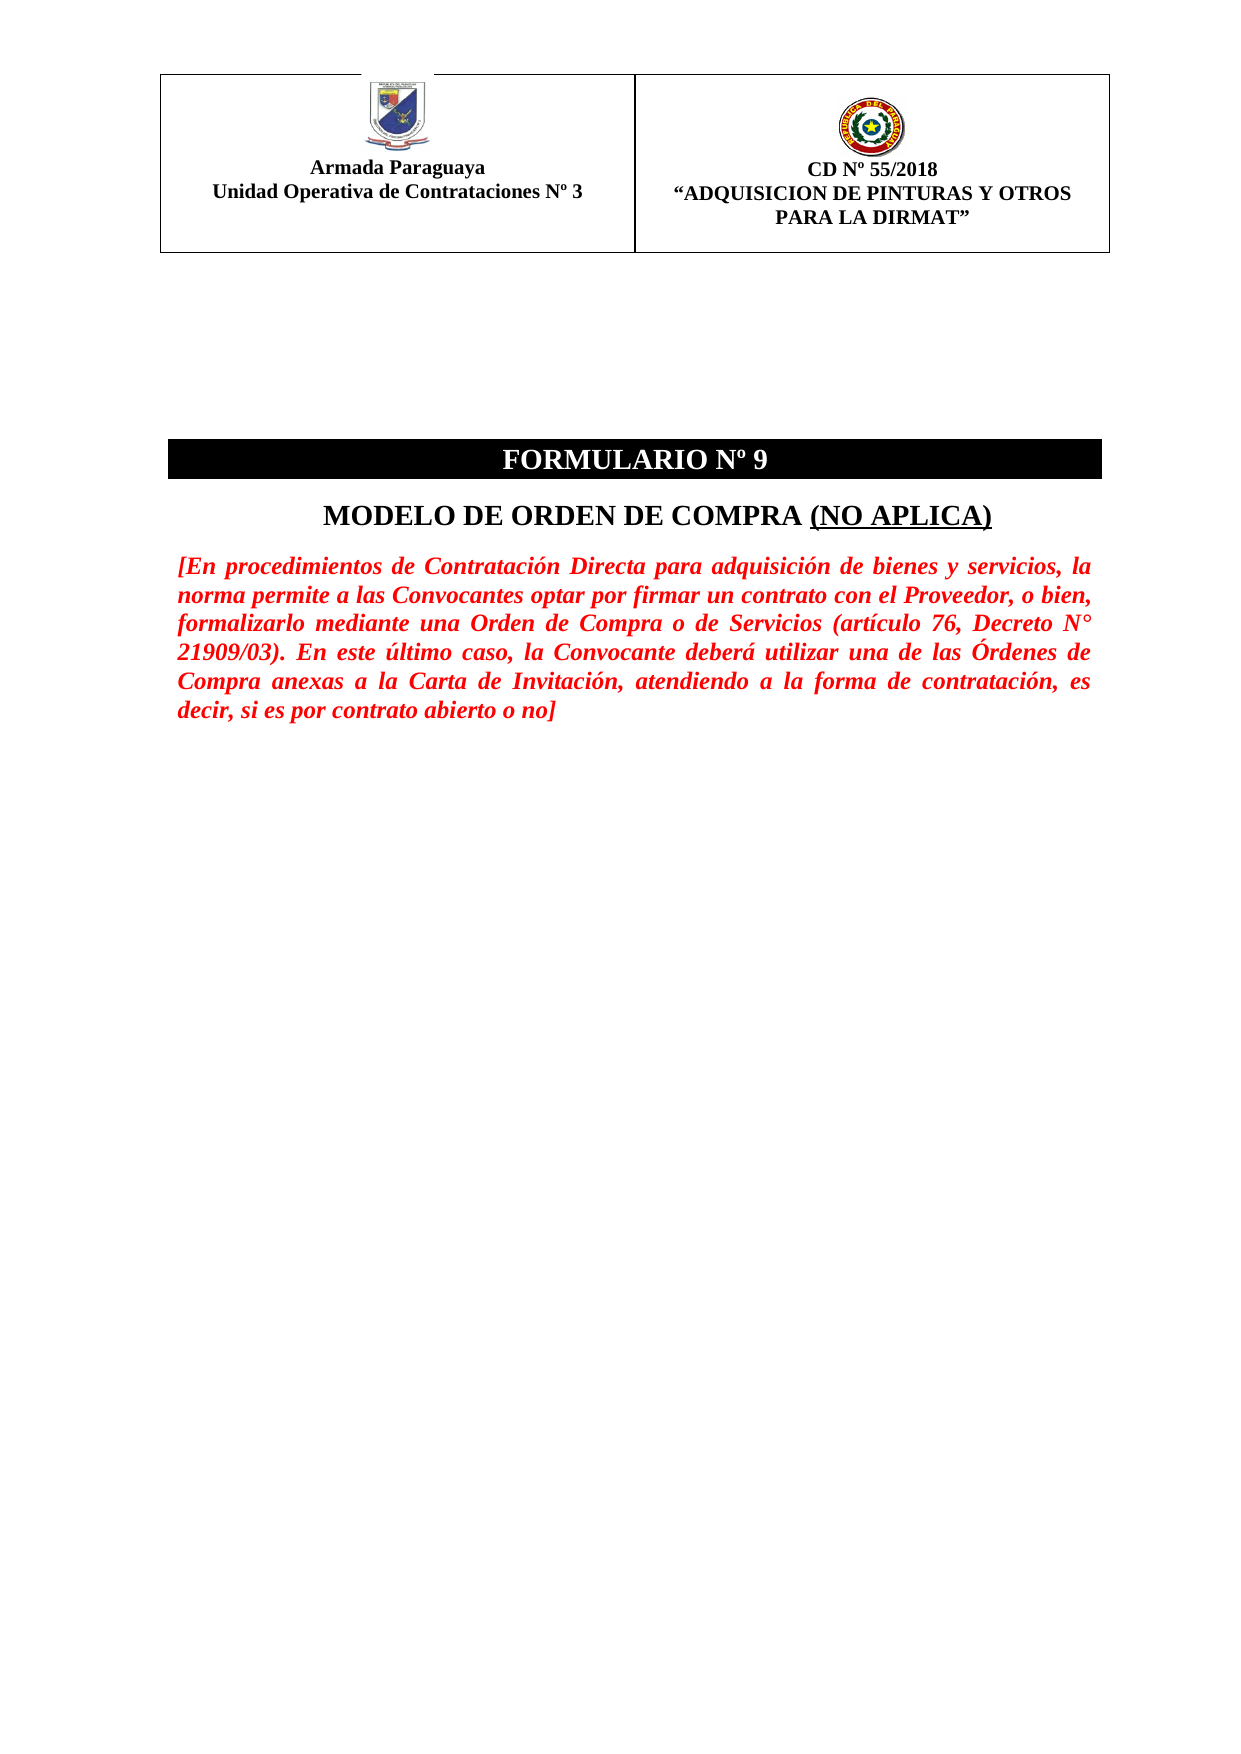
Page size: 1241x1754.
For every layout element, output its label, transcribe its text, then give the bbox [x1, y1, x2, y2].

text [En procedimientos de Contratación Directa para adquisición de bienes y servicios, la norma permite a las Convocantes optar por firmar un contrato con el Proveedor, o bien, formalizarlo mediante una Orden de Compra o de Servicios (artículo 76, Decreto N° 21909/03). En este último caso, la Convocante deberá utilizar una de las Órdenes de Compra anexas a la Carta de Invitación, atendiendo a la forma de contratación, es decir, si es por contrato abierto o no] [177, 551, 1093, 723]
text FORMULARIO Nº 9 [169, 440, 1101, 478]
picture [361, 74, 434, 155]
text MODELO DE ORDEN DE COMPRA (NO APLICA) [222, 498, 1093, 532]
